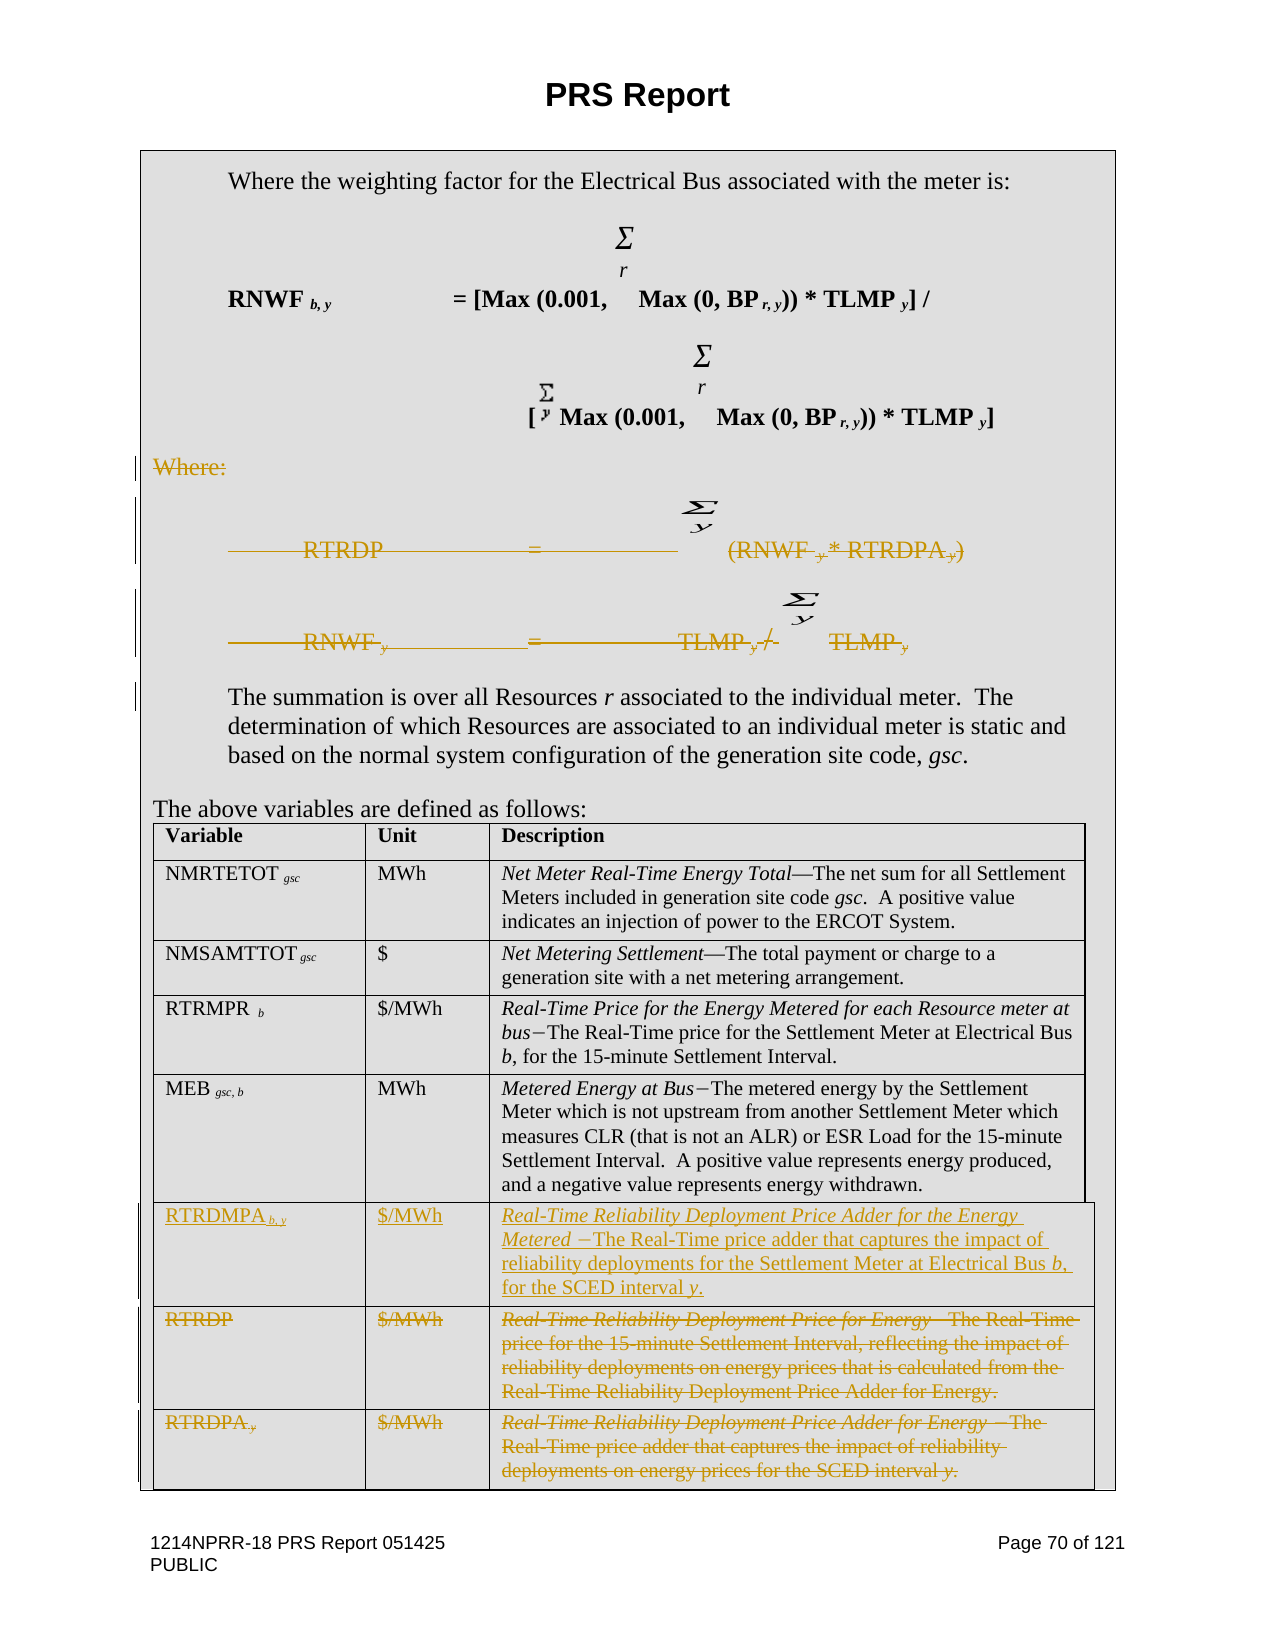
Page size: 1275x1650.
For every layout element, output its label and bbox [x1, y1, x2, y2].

picture [536, 376, 560, 426]
table_header [141, 151, 1115, 1489]
